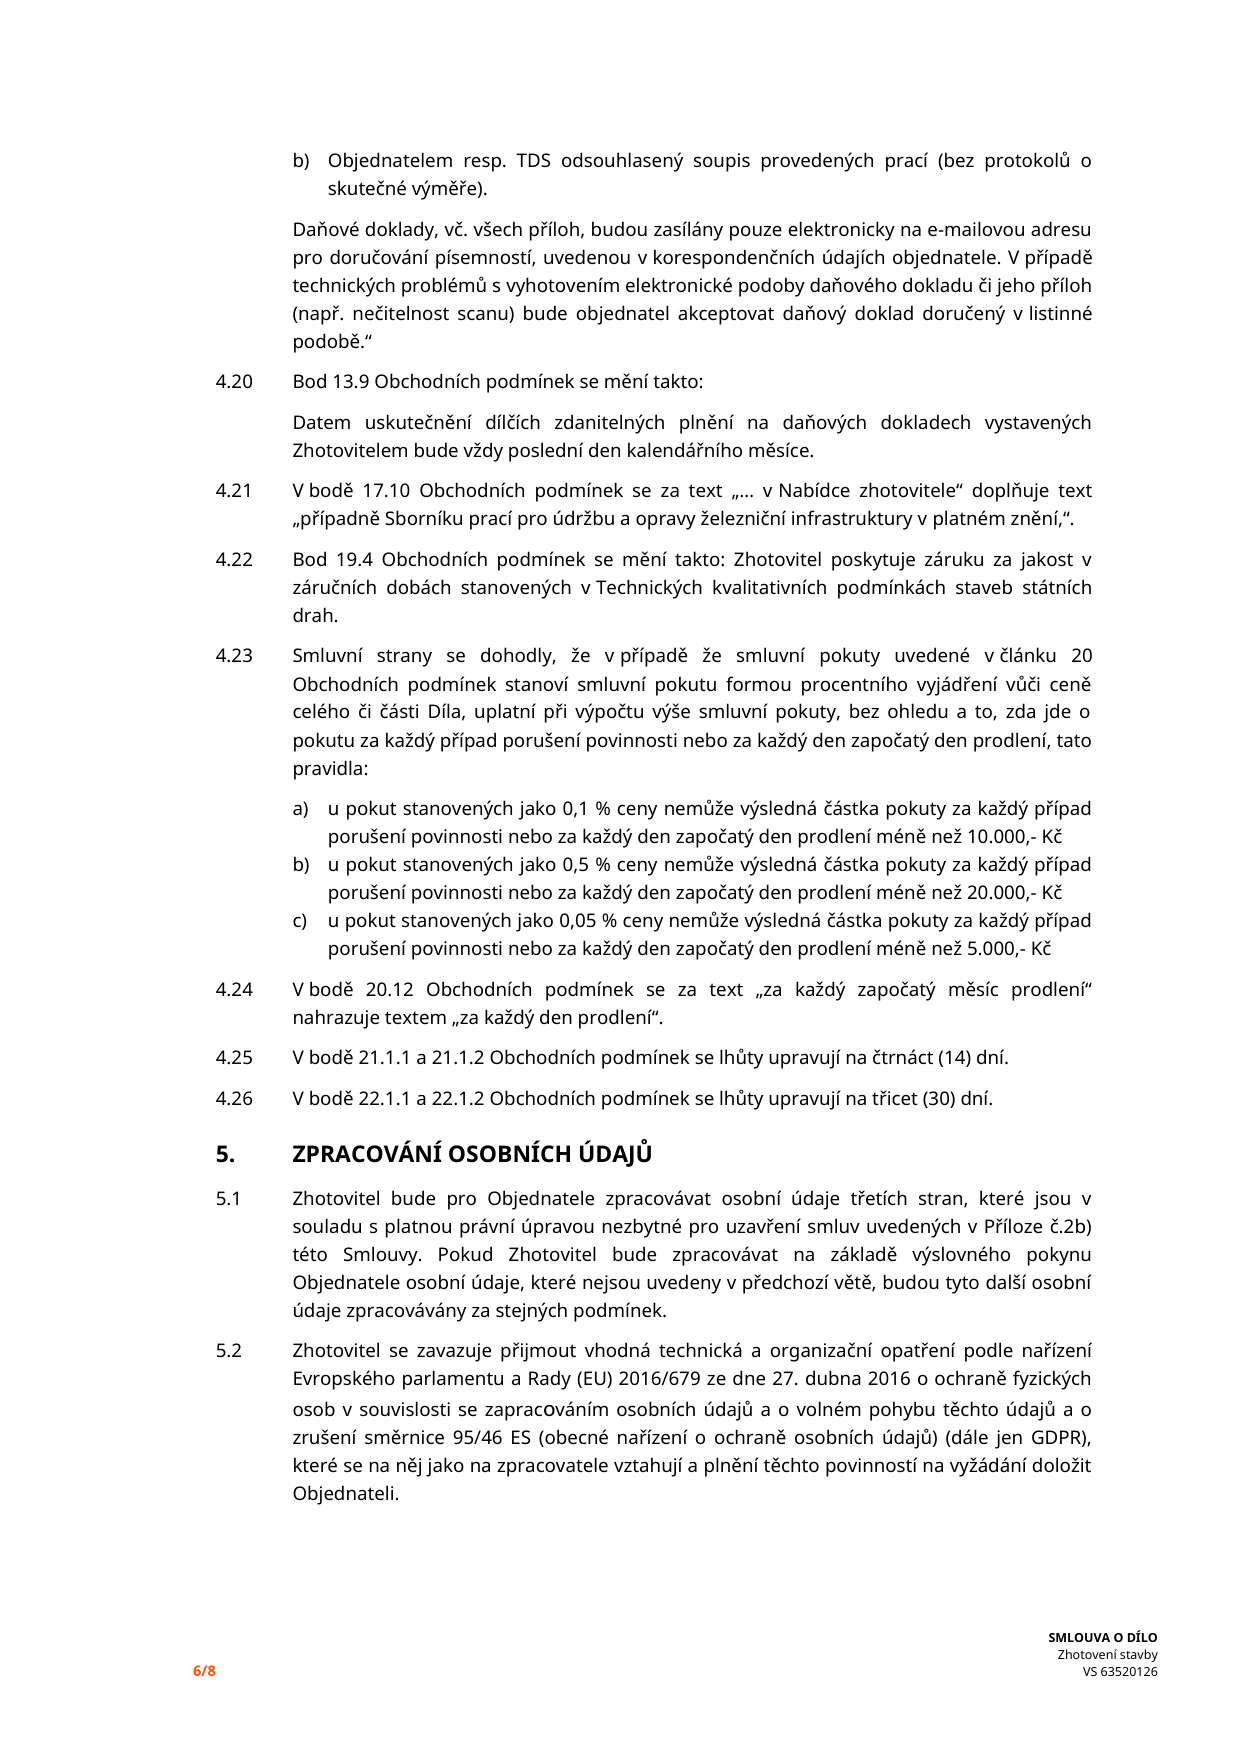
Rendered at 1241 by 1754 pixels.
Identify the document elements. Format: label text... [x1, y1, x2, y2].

list Objednatelem resp. TDS odsouhlasený soupis provedených prací (bez protokolů o skutečné výměře). [292, 147, 1093, 201]
text ZPRACOVÁNÍ OSOBNÍCH ÚDAJŮ [216, 1138, 1093, 1169]
text V bodě 17.10 Obchodních podmínek se za text „… v Nabídce zhotovitele“ doplňuje text „případně Sborníku prací pro údržbu a opravy železniční infrastruktury v platném znění,“. [216, 478, 1093, 531]
text V bodě 20.12 Obchodních podmínek se za text „za každý započatý měsíc prodlení“ nahrazuje textem „za každý den prodlení“. [216, 976, 1093, 1029]
text Smluvní strany se dohodly, že v případě že smluvní pokuty uvedené v článku 20 Obchodních podmínek stanoví smluvní pokutu formou procentního vyjádření vůči ceně celého či části Díla, uplatní při výpočtu výše smluvní pokuty, bez ohledu a to, zda jde o pokutu za každý případ porušení povinnosti nebo za každý den započatý den prodlení, tato pravidla: [216, 643, 1093, 780]
list Datem uskutečnění dílčích zdanitelných plnění na daňových dokladech vystavených Zhotovitelem bude vždy poslední den kalendářního měsíce. [292, 409, 1093, 463]
text Bod 19.4 Obchodních podmínek se mění takto: Zhotovitel poskytuje záruku za jakost v záručních dobách stanovených v Technických kvalitativních podmínkách staveb státních drah. [216, 546, 1093, 628]
text V bodě 22.1.1 a 22.1.2 Obchodních podmínek se lhůty upravují na třicet (30) dní. [216, 1085, 1093, 1111]
text V bodě 21.1.1 a 21.1.2 Obchodních podmínek se lhůty upravují na čtrnáct (14) dní. [216, 1044, 1093, 1070]
list u pokut stanovených jako 0,1 % ceny nemůže výsledná částka pokuty za každý případ porušení povinnosti nebo za každý den započatý den prodlení méně než 10.000,- Kč [292, 795, 1093, 849]
list Daňové doklady, vč. všech příloh, budou zasílány pouze elektronicky na e-mailovou adresu pro doručování písemností, uvedenou v korespondenčních údajích objednatele. V případě technických problémů s vyhotovením elektronické podoby daňového dokladu či jeho příloh (např. nečitelnost scanu) bude objednatel akceptovat daňový doklad doručený v listinné podobě.“ [292, 216, 1093, 354]
list Bod 13.9 Obchodních podmínek se mění takto: [216, 369, 1093, 394]
text Zhotovitel se zavazuje přijmout vhodná technická a organizační opatření podle nařízení Evropského parlamentu a Rady (EU) 2016/679 ze dne 27. dubna 2016 o ochraně fyzických osob v souvislosti se zapracováním osobních údajů a o volném pohybu těchto údajů a o zrušení směrnice 95/46 ES (obecné nařízení o ochraně osobních údajů) (dále jen GDPR), které se na něj jako na zpracovatele vztahují a plnění těchto povinností na vyžádání doložit Objednateli. [216, 1338, 1093, 1506]
text u pokut stanovených jako 0,5 % ceny nemůže výsledná částka pokuty za každý případ porušení povinnosti nebo za každý den započatý den prodlení méně než 20.000,- Kč [292, 851, 1093, 905]
text u pokut stanovených jako 0,05 % ceny nemůže výsledná částka pokuty za každý případ porušení povinnosti nebo za každý den započatý den prodlení méně než 5.000,- Kč [292, 907, 1093, 961]
text Zhotovitel bude pro Objednatele zpracovávat osobní údaje třetích stran, které jsou v souladu s platnou právní úpravou nezbytné pro uzavření smluv uvedených v Příloze č.2b) této Smlouvy. Pokud Zhotovitel bude zpracovávat na základě výslovného pokynu Objednatele osobní údaje, které nejsou uvedeny v předchozí větě, budou tyto další osobní údaje zpracovávány za stejných podmínek. [216, 1185, 1093, 1323]
